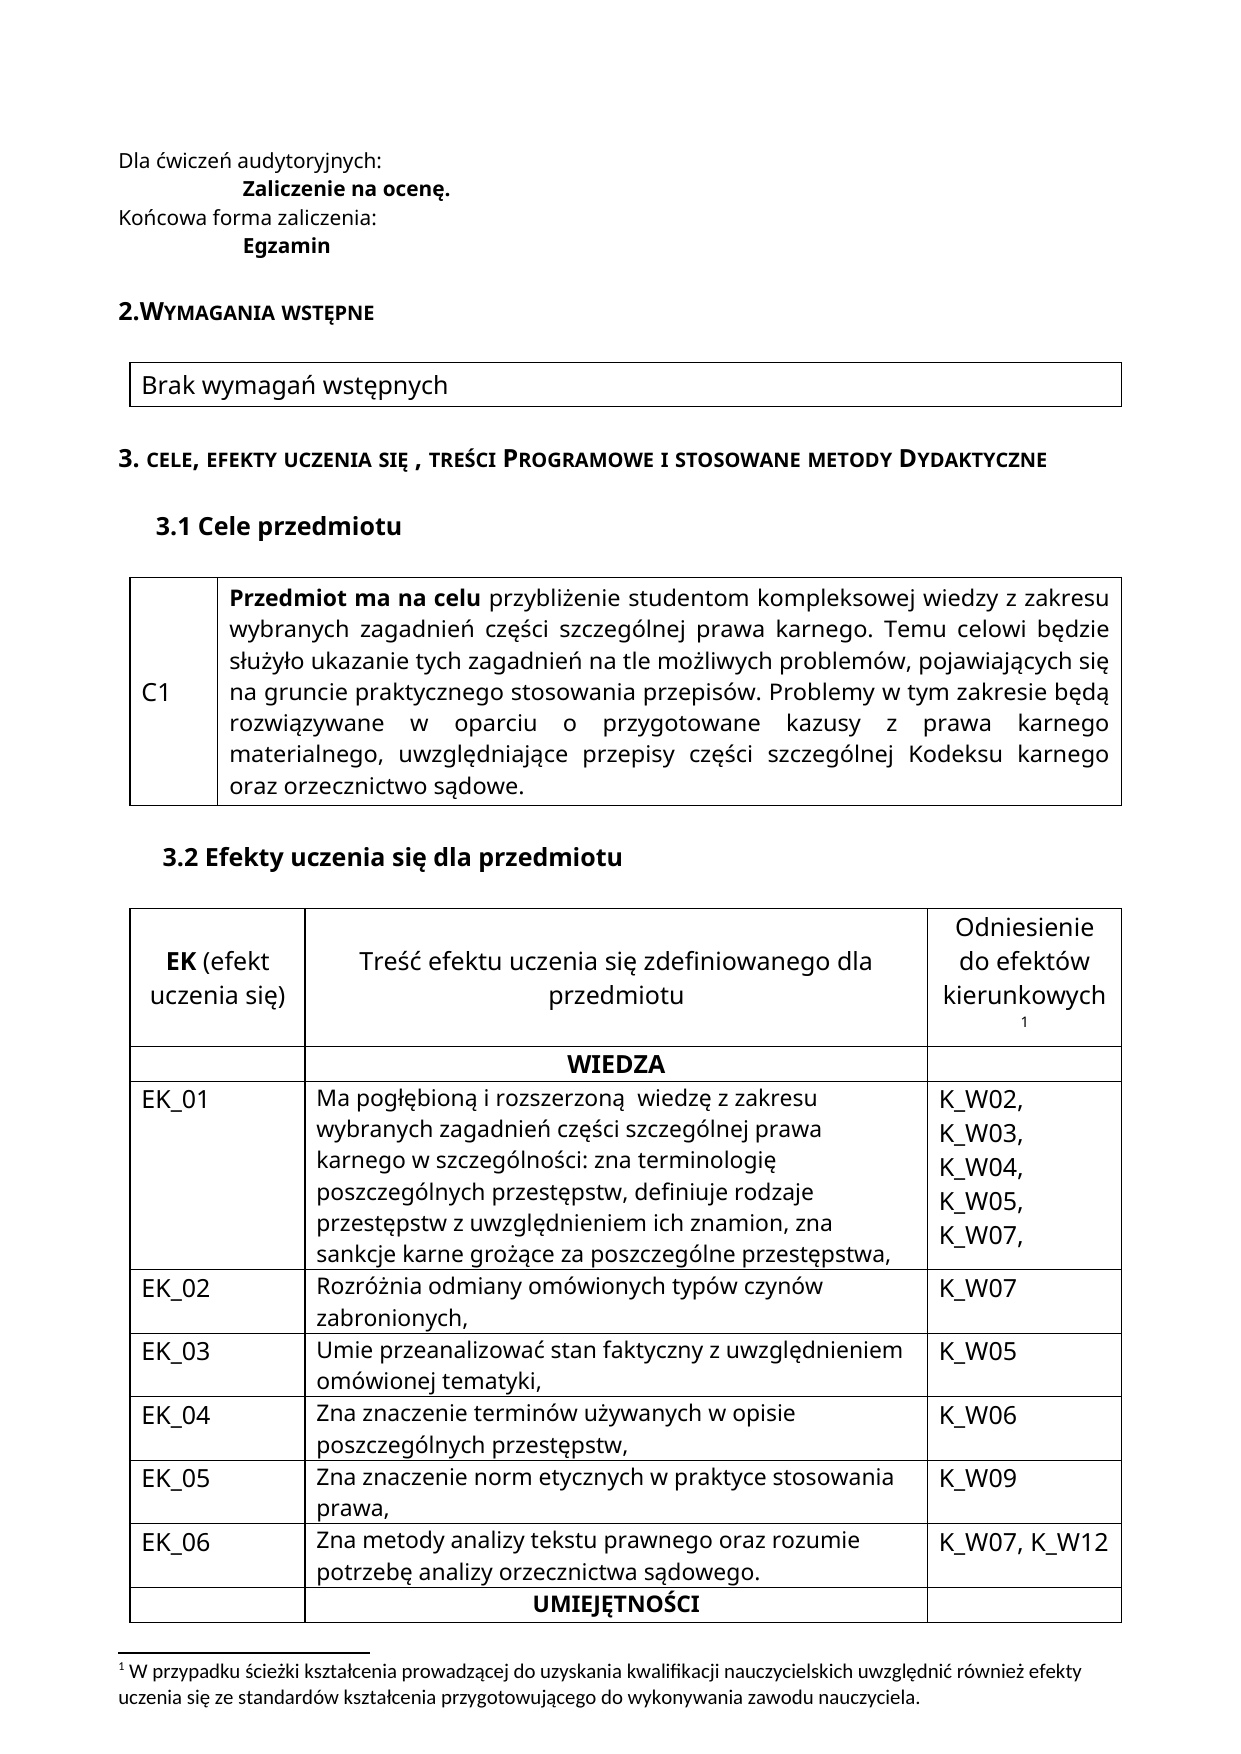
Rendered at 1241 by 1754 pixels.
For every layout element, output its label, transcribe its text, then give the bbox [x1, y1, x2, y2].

table_cell K_W06 [928, 1397, 1121, 1460]
table_cell EK_01 [131, 1082, 304, 1269]
table_cell EK_03 [131, 1334, 304, 1396]
table_cell WIEDZA [306, 1047, 927, 1081]
table_header Treść efektu uczenia się zdefiniowanego dla przedmiotu [306, 909, 927, 1046]
table_cell K_W09 [928, 1461, 1121, 1523]
table_cell EK_04 [131, 1397, 304, 1460]
table_header C1 [131, 578, 217, 805]
text 3.2 Efekty uczenia się dla przedmiotu [162, 840, 1122, 874]
table_cell EK_05 [131, 1461, 304, 1523]
table_header Odniesienie do efektów kierunkowych [928, 909, 1121, 1046]
text 3. cele, efekty uczenia się , treści Programowe i stosowane metody Dydaktyczne [118, 441, 1122, 475]
text Zaliczenie na ocenę. [118, 174, 1122, 203]
table_cell K_W02, K_W03, K_W04, K_W05, K_W07, [928, 1082, 1121, 1269]
table_cell Zna metody analizy tekstu prawnego oraz rozumie potrzebę analizy orzecznictwa sądowego. [306, 1524, 927, 1587]
table_cell [928, 1047, 1121, 1081]
text Egzamin [118, 231, 1122, 260]
text Dla ćwiczeń audytoryjnych: [118, 146, 1122, 174]
table_cell K_W07, K_W12 [928, 1524, 1121, 1587]
table_cell Zna znaczenie norm etycznych w praktyce stosowania prawa, [306, 1461, 927, 1523]
table_cell K_W05 [928, 1334, 1121, 1396]
table_cell [131, 1588, 304, 1622]
text 3.1 Cele przedmiotu [156, 509, 1122, 543]
table_cell EK_06 [131, 1524, 304, 1587]
table_cell Ma pogłębioną i rozszerzoną wiedzę z zakresu wybranych zagadnień części szczególnej prawa karnego w szczególności: zna terminologię poszczególnych przestępstw, definiuje rodzaje przestępstw z uwzględnieniem ich znamion, zna sankcje karne grożące za poszczególne przestępstwa, [306, 1082, 927, 1269]
table_cell [131, 1047, 304, 1081]
table_cell Zna znaczenie terminów używanych w opisie poszczególnych przestępstw, [306, 1397, 927, 1460]
table_header Brak wymagań wstępnych [131, 363, 1121, 406]
table_cell [928, 1588, 1121, 1622]
table_cell Rozróżnia odmiany omówionych typów czynów zabronionych, [306, 1270, 927, 1333]
text 2.Wymagania wstępne [118, 294, 1122, 328]
table_header EK (efekt uczenia się) [131, 909, 304, 1046]
table_cell K_W07 [928, 1270, 1121, 1333]
table_cell Umie przeanalizować stan faktyczny z uwzględnieniem omówionej tematyki, [306, 1334, 927, 1396]
table_header Przedmiot ma na celu przybliżenie studentom kompleksowej wiedzy z zakresu wybranych zagadnień części szczególnej prawa karnego. Temu celowi będzie służyło ukazanie tych zagadnień na tle możliwych problemów, pojawiających się na gruncie praktycznego stosowania przepisów. Problemy w tym zakresie będą rozwiązywane w oparciu o przygotowane kazusy z prawa karnego materialnego, uwzględniające przepisy części szczególnej Kodeksu karnego oraz orzecznictwo sądowe. [218, 578, 1121, 805]
table_cell EK_02 [131, 1270, 304, 1333]
table_cell UMIEJĘTNOŚCI [306, 1588, 927, 1622]
text Końcowa forma zaliczenia: [118, 203, 1122, 231]
